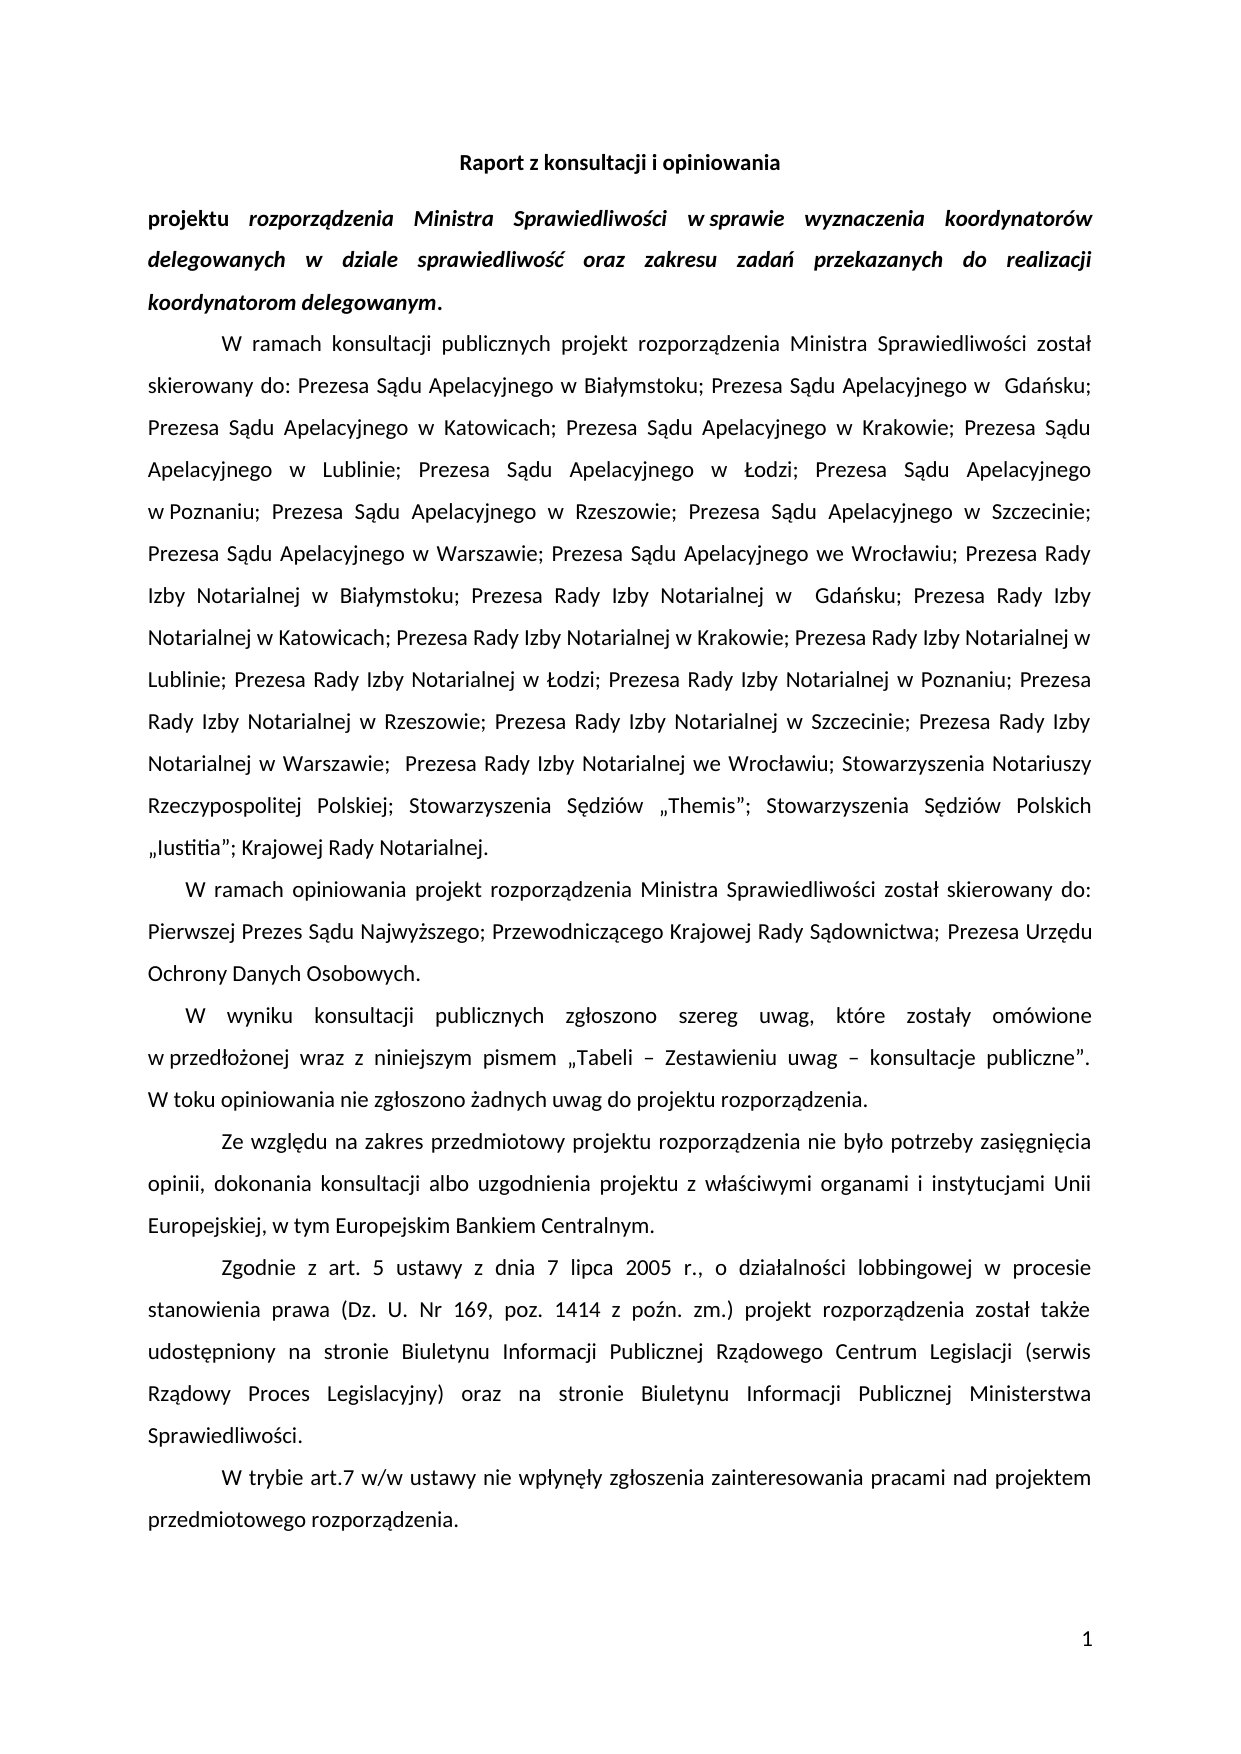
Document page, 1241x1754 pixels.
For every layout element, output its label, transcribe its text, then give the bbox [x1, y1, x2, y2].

text W ramach opiniowania projekt rozporządzenia Ministra Sprawiedliwości został skierowany do: Pierwszej Prezes Sądu Najwyższego; Przewodniczącego Krajowej Rady Sądownictwa; Prezesa Urzędu Ochrony Danych Osobowych. [148, 875, 1093, 987]
text W ramach konsultacji publicznych projekt rozporządzenia Ministra Sprawiedliwości został skierowany do: Prezesa Sądu Apelacyjnego w Białymstoku; Prezesa Sądu Apelacyjnego w Gdańsku; Prezesa Sądu Apelacyjnego w Katowicach; Prezesa Sądu Apelacyjnego w Krakowie; Prezesa Sądu Apelacyjnego w Lublinie; Prezesa Sądu Apelacyjnego w Łodzi; Prezesa Sądu Apelacyjnego w Poznaniu; Prezesa Sądu Apelacyjnego w Rzeszowie; Prezesa Sądu Apelacyjnego w Szczecinie; Prezesa Sądu Apelacyjnego w Warszawie; Prezesa Sądu Apelacyjnego we Wrocławiu; Prezesa Rady Izby Notarialnej w Białymstoku; Prezesa Rady Izby Notarialnej w Gdańsku; Prezesa Rady Izby Notarialnej w Katowicach; Prezesa Rady Izby Notarialnej w Krakowie; Prezesa Rady Izby Notarialnej w Lublinie; Prezesa Rady Izby Notarialnej w Łodzi; Prezesa Rady Izby Notarialnej w Poznaniu; Prezesa Rady Izby Notarialnej w Rzeszowie; Prezesa Rady Izby Notarialnej w Szczecinie; Prezesa Rady Izby Notarialnej w Warszawie; Prezesa Rady Izby Notarialnej we Wrocławiu; Stowarzyszenia Notariuszy Rzeczypospolitej Polskiej; Stowarzyszenia Sędziów „Themis”; Stowarzyszenia Sędziów Polskich „Iustitia”; Krajowej Rady Notarialnej. [148, 329, 1093, 861]
text Zgodnie z art. 5 ustawy z dnia 7 lipca 2005 r., o działalności lobbingowej w procesie stanowienia prawa (Dz. U. Nr 169, poz. 1414 z poźn. zm.) projekt rozporządzenia został także udostępniony na stronie Biuletynu Informacji Publicznej Rządowego Centrum Legislacji (serwis Rządowy Proces Legislacyjny) oraz na stronie Biuletynu Informacji Publicznej Ministerstwa Sprawiedliwości. [148, 1253, 1093, 1449]
text Ze względu na zakres przedmiotowy projektu rozporządzenia nie było potrzeby zasięgnięcia opinii, dokonania konsultacji albo uzgodnienia projektu z właściwymi organami i instytucjami Unii Europejskiej, w tym Europejskim Bankiem Centralnym. [148, 1127, 1093, 1239]
text W wyniku konsultacji publicznych zgłoszono szereg uwag, które zostały omówione w przedłożonej wraz z niniejszym pismem „Tabeli – Zestawieniu uwag – konsultacje publiczne”. W toku opiniowania nie zgłoszono żadnych uwag do projektu rozporządzenia. [148, 1001, 1093, 1113]
text projektu rozporządzenia Ministra Sprawiedliwości w sprawie wyznaczenia koordynatorów delegowanych w dziale sprawiedliwość oraz zakresu zadań przekazanych do realizacji koordynatorom delegowanym. [148, 204, 1093, 316]
text W trybie art.7 w/w ustawy nie wpłynęły zgłoszenia zainteresowania pracami nad projektem przedmiotowego rozporządzenia. [148, 1463, 1093, 1533]
text Raport z konsultacji i opiniowania [148, 148, 1093, 176]
